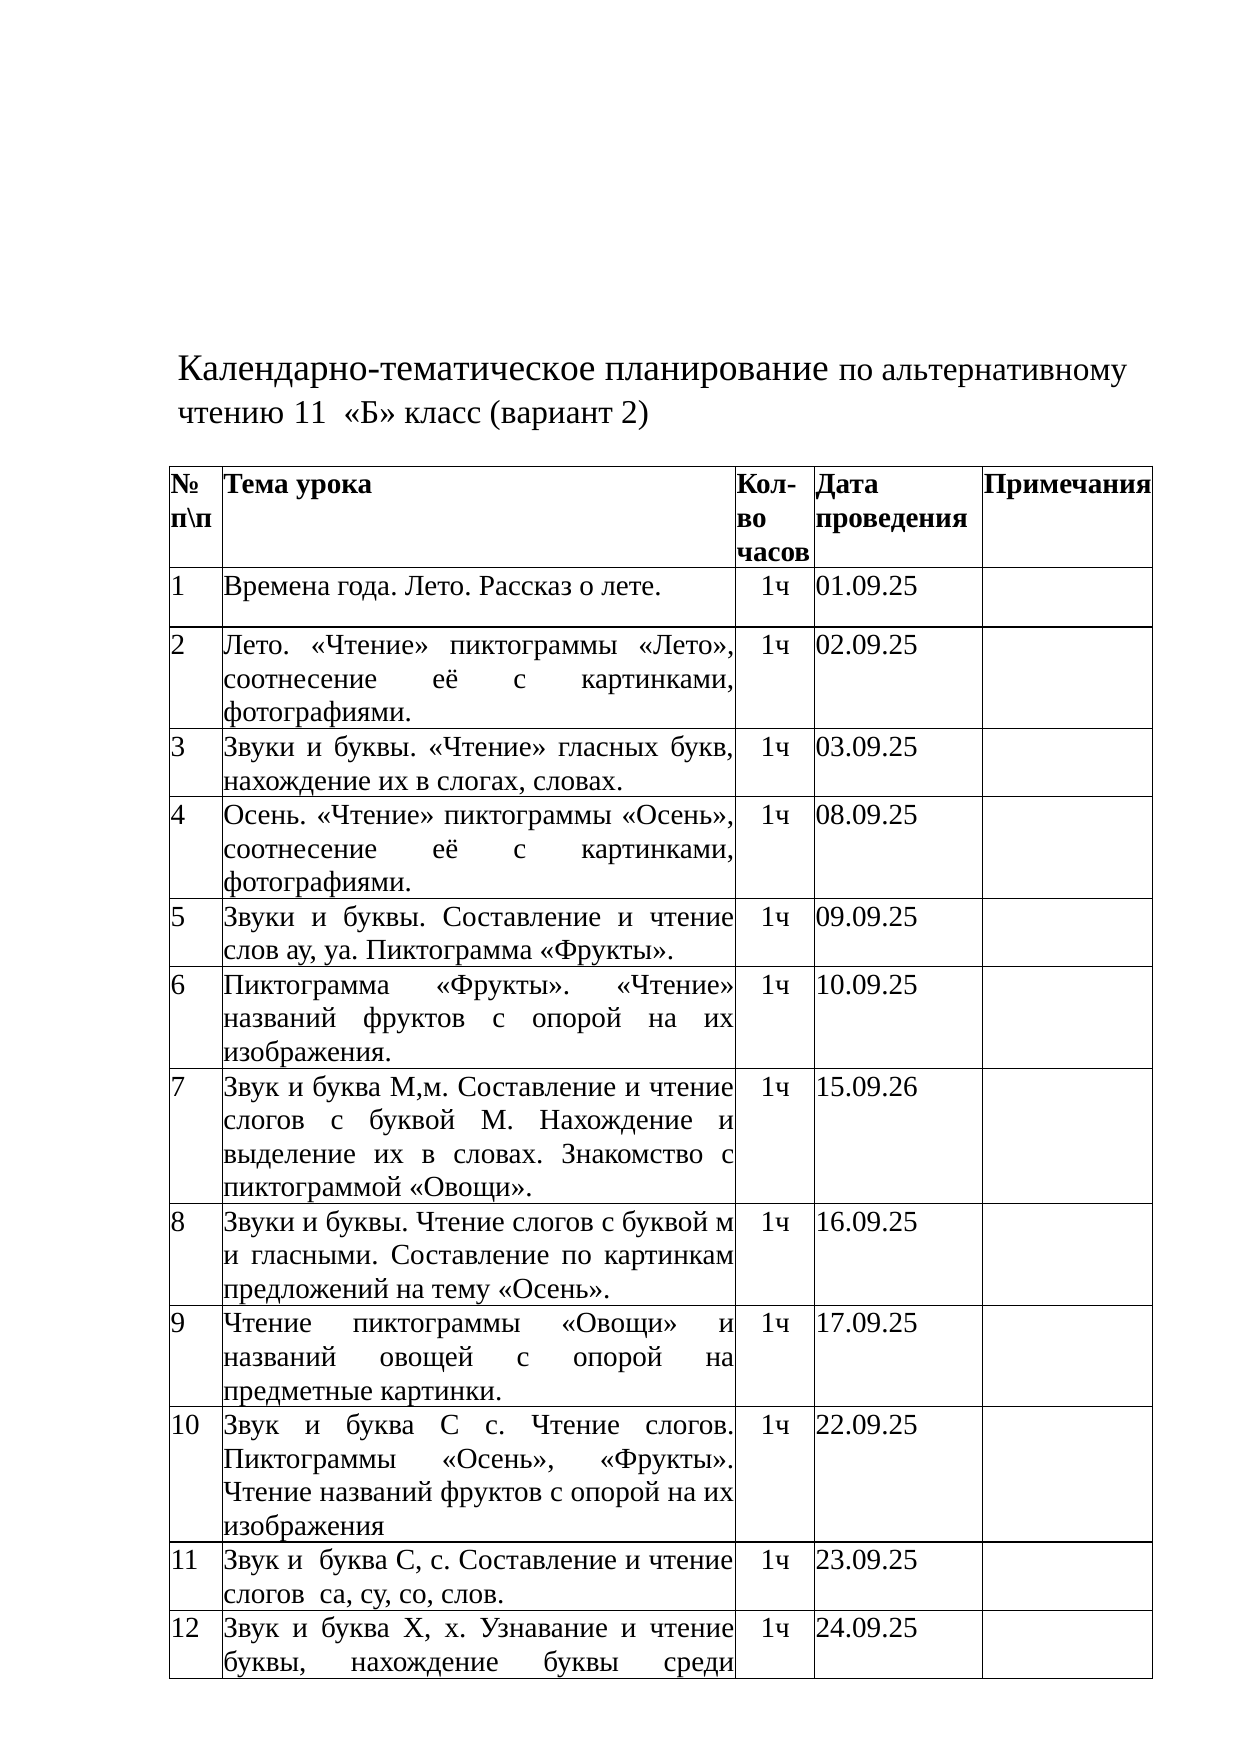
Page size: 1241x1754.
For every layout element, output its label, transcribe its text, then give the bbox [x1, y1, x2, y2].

table_cell 17.09.25 [815, 1306, 982, 1406]
table_cell 1ч [736, 1069, 814, 1203]
table_cell 2 [170, 628, 222, 728]
table_cell Звуки и буквы. «Чтение» гласных букв, нахождение их в слогах, словах. [223, 729, 735, 796]
table_header Тема урока [223, 467, 735, 567]
table_cell 02.09.25 [815, 628, 982, 728]
table_cell [983, 1204, 1152, 1304]
table_cell [983, 967, 1152, 1068]
table_cell 03.09.25 [815, 729, 982, 796]
table_cell 8 [170, 1204, 222, 1304]
table_cell Звук и буква М,м. Составление и чтение слогов с буквой М. Нахождение и выделение их в словах. Знакомство с пиктограммой «Овощи». [223, 1069, 735, 1203]
table_cell 10 [170, 1407, 222, 1541]
table_cell [983, 628, 1152, 728]
table_cell 24.09.25 [815, 1611, 982, 1678]
table_cell Чтение пиктограммы «Овощи» и названий овощей с опорой на предметные картинки. [223, 1306, 735, 1406]
table_cell [983, 899, 1152, 966]
table_cell 11 [170, 1543, 222, 1609]
table_cell [983, 1611, 1152, 1678]
table_cell [983, 1543, 1152, 1609]
table_cell Звуки и буквы. Составление и чтение слов ау, уа. Пиктограмма «Фрукты». [223, 899, 735, 966]
table_cell 15.09.26 [815, 1069, 982, 1203]
table_cell 1ч [736, 1204, 814, 1304]
table_cell 5 [170, 899, 222, 966]
table_cell 1ч [736, 1407, 814, 1541]
table_header Примечания [983, 467, 1152, 567]
table_cell 1ч [736, 899, 814, 966]
table_cell 1ч [736, 628, 814, 728]
table_cell Звук и буква С с. Чтение слогов. Пиктограммы «Осень», «Фрукты». Чтение названий фруктов с опорой на их изображения [223, 1407, 735, 1541]
table_cell 09.09.25 [815, 899, 982, 966]
table_cell [983, 729, 1152, 796]
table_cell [223, 1611, 735, 1678]
table_cell Звуки и буквы. Чтение слогов с буквой м и гласными. Составление по картинкам предложений на тему «Осень». [223, 1204, 735, 1304]
table_cell [983, 797, 1152, 898]
table_cell Времена года. Лето. Рассказ о лете. [223, 568, 735, 626]
table_cell 6 [170, 967, 222, 1068]
table_cell 1ч [736, 729, 814, 796]
table_cell 1ч [736, 568, 814, 626]
table_cell 1ч [736, 1543, 814, 1609]
table_cell Звук и буква С, с. Составление и чтение слогов са, су, со, слов. [223, 1543, 735, 1609]
table_cell Осень. «Чтение» пиктограммы «Осень», соотнесение её с картинками, фотографиями. [223, 797, 735, 898]
table_cell 12 [170, 1611, 222, 1678]
table_cell 01.09.25 [815, 568, 982, 626]
table_cell 1ч [736, 797, 814, 898]
table_cell 22.09.25 [815, 1407, 982, 1541]
table_cell 1ч [736, 1306, 814, 1406]
table_cell Лето. «Чтение» пиктограммы «Лето», соотнесение её с картинками, фотографиями. [223, 628, 735, 728]
text Календарно-тематическое планирование по альтернативному чтению 11 «Б» класс (вариант 2) [177, 346, 1152, 432]
table_cell 08.09.25 [815, 797, 982, 898]
table_cell Пиктограмма «Фрукты». «Чтение» названий фруктов с опорой на их изображения. [223, 967, 735, 1068]
table_header № п\п [170, 467, 222, 567]
table_cell 23.09.25 [815, 1543, 982, 1609]
table_cell 1ч [736, 967, 814, 1068]
table_cell 1 [170, 568, 222, 626]
table_cell 16.09.25 [815, 1204, 982, 1304]
table_cell 9 [170, 1306, 222, 1406]
table_cell [983, 1306, 1152, 1406]
table_cell 3 [170, 729, 222, 796]
table_cell 10.09.25 [815, 967, 982, 1068]
table_cell [983, 1069, 1152, 1203]
table_cell [983, 1407, 1152, 1541]
table_cell 1ч [736, 1611, 814, 1678]
table_cell [983, 568, 1152, 626]
table_header Дата проведения [815, 467, 982, 567]
table_cell 7 [170, 1069, 222, 1203]
table_cell 4 [170, 797, 222, 898]
table_header Кол-во часов [736, 467, 814, 567]
